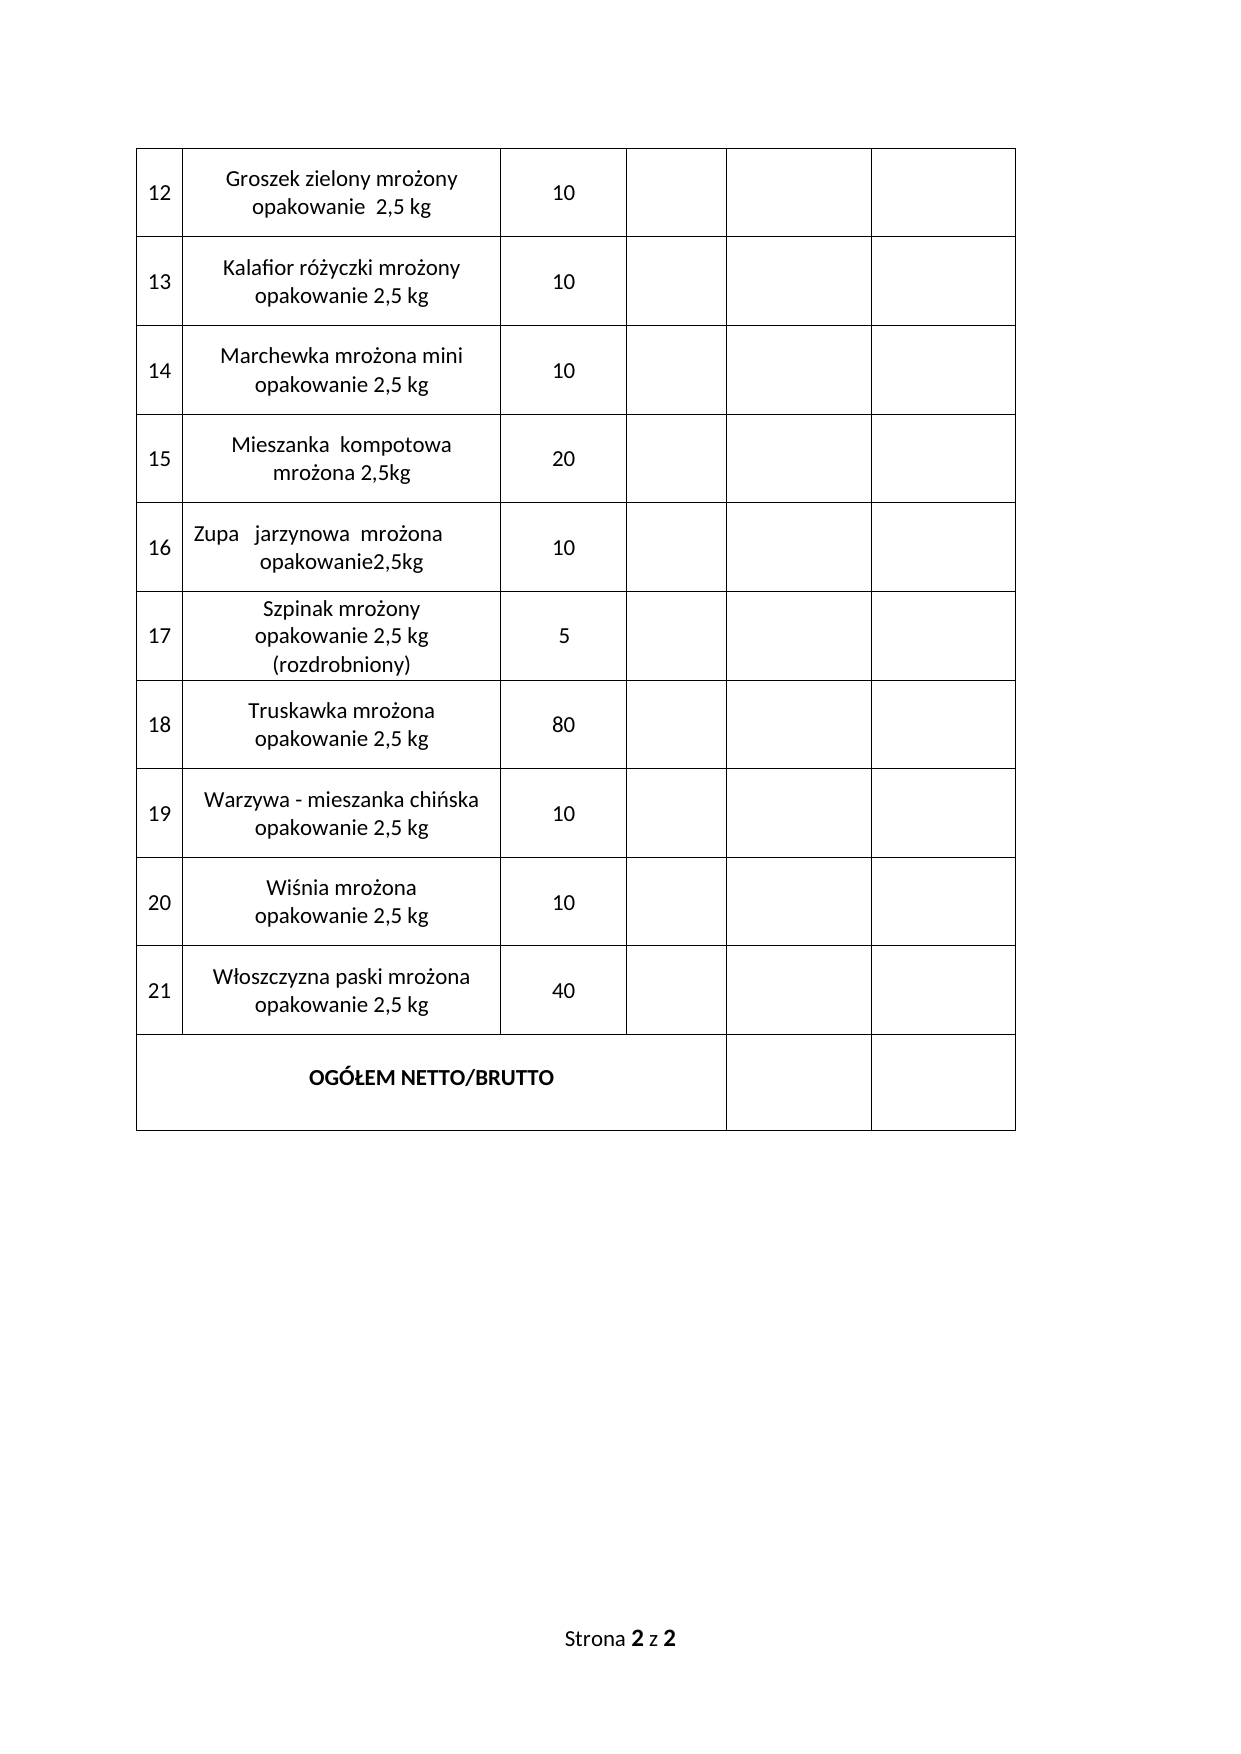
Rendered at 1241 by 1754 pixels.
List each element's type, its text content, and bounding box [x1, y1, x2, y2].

table_cell 20 [501, 415, 626, 502]
table_cell [627, 592, 726, 679]
table_cell [872, 769, 1015, 857]
table_cell 80 [501, 681, 626, 768]
table_cell [727, 503, 871, 591]
table_cell [727, 769, 871, 857]
table_cell Groszek zielony mrożony opakowanie 2,5 kg [183, 149, 500, 236]
table_cell [727, 946, 871, 1034]
table_cell [727, 149, 871, 236]
table_cell [627, 503, 726, 591]
table_cell [727, 681, 871, 768]
table_cell [727, 858, 871, 945]
table_cell [727, 237, 871, 325]
table_cell 21 [137, 946, 182, 1034]
table_cell [872, 592, 1015, 679]
table_cell Truskawka mrożona opakowanie 2,5 kg [183, 681, 500, 768]
table_cell 10 [501, 503, 626, 591]
table_cell 5 [501, 592, 626, 679]
table_cell [872, 326, 1015, 413]
table_cell [627, 149, 726, 236]
table_cell Kalafior różyczki mrożony opakowanie 2,5 kg [183, 237, 500, 325]
table_cell [727, 326, 871, 413]
table_cell [627, 237, 726, 325]
table_cell [727, 1035, 871, 1130]
table_cell [727, 415, 871, 502]
table_cell [727, 592, 871, 679]
table_cell [627, 769, 726, 857]
table_cell 10 [501, 858, 626, 945]
table_cell 20 [137, 858, 182, 945]
table_cell 10 [501, 769, 626, 857]
table_cell Marchewka mrożona mini opakowanie 2,5 kg [183, 326, 500, 413]
table_cell Warzywa - mieszanka chińska opakowanie 2,5 kg [183, 769, 500, 857]
table_cell [627, 415, 726, 502]
table_cell 10 [501, 237, 626, 325]
table_cell [872, 1035, 1015, 1130]
table_cell 10 [501, 149, 626, 236]
table_cell OGÓŁEM NETTO/BRUTTO [137, 1035, 726, 1130]
table_cell Włoszczyzna paski mrożona opakowanie 2,5 kg [183, 946, 500, 1034]
table_cell [872, 149, 1015, 236]
table_cell 17 [137, 592, 182, 679]
table_cell [872, 503, 1015, 591]
table_cell Wiśnia mrożona opakowanie 2,5 kg [183, 858, 500, 945]
table_cell 18 [137, 681, 182, 768]
table_cell 14 [137, 326, 182, 413]
table_cell [627, 858, 726, 945]
table_cell [872, 415, 1015, 502]
table_cell 13 [137, 237, 182, 325]
table_cell Zupa jarzynowa mrożona opakowanie2,5kg [183, 503, 500, 591]
table_cell Mieszanka kompotowa mrożona 2,5kg [183, 415, 500, 502]
table_cell [872, 858, 1015, 945]
table_cell [627, 681, 726, 768]
table_cell [627, 326, 726, 413]
table_cell 12 [137, 149, 182, 236]
table_cell [872, 681, 1015, 768]
table_cell 19 [137, 769, 182, 857]
table_cell [872, 946, 1015, 1034]
table_cell 15 [137, 415, 182, 502]
table_cell 40 [501, 946, 626, 1034]
table_cell [872, 237, 1015, 325]
table_cell 10 [501, 326, 626, 413]
table_cell [627, 946, 726, 1034]
table_cell Szpinak mrożony opakowanie 2,5 kg (rozdrobniony) [183, 592, 500, 679]
table_cell 16 [137, 503, 182, 591]
